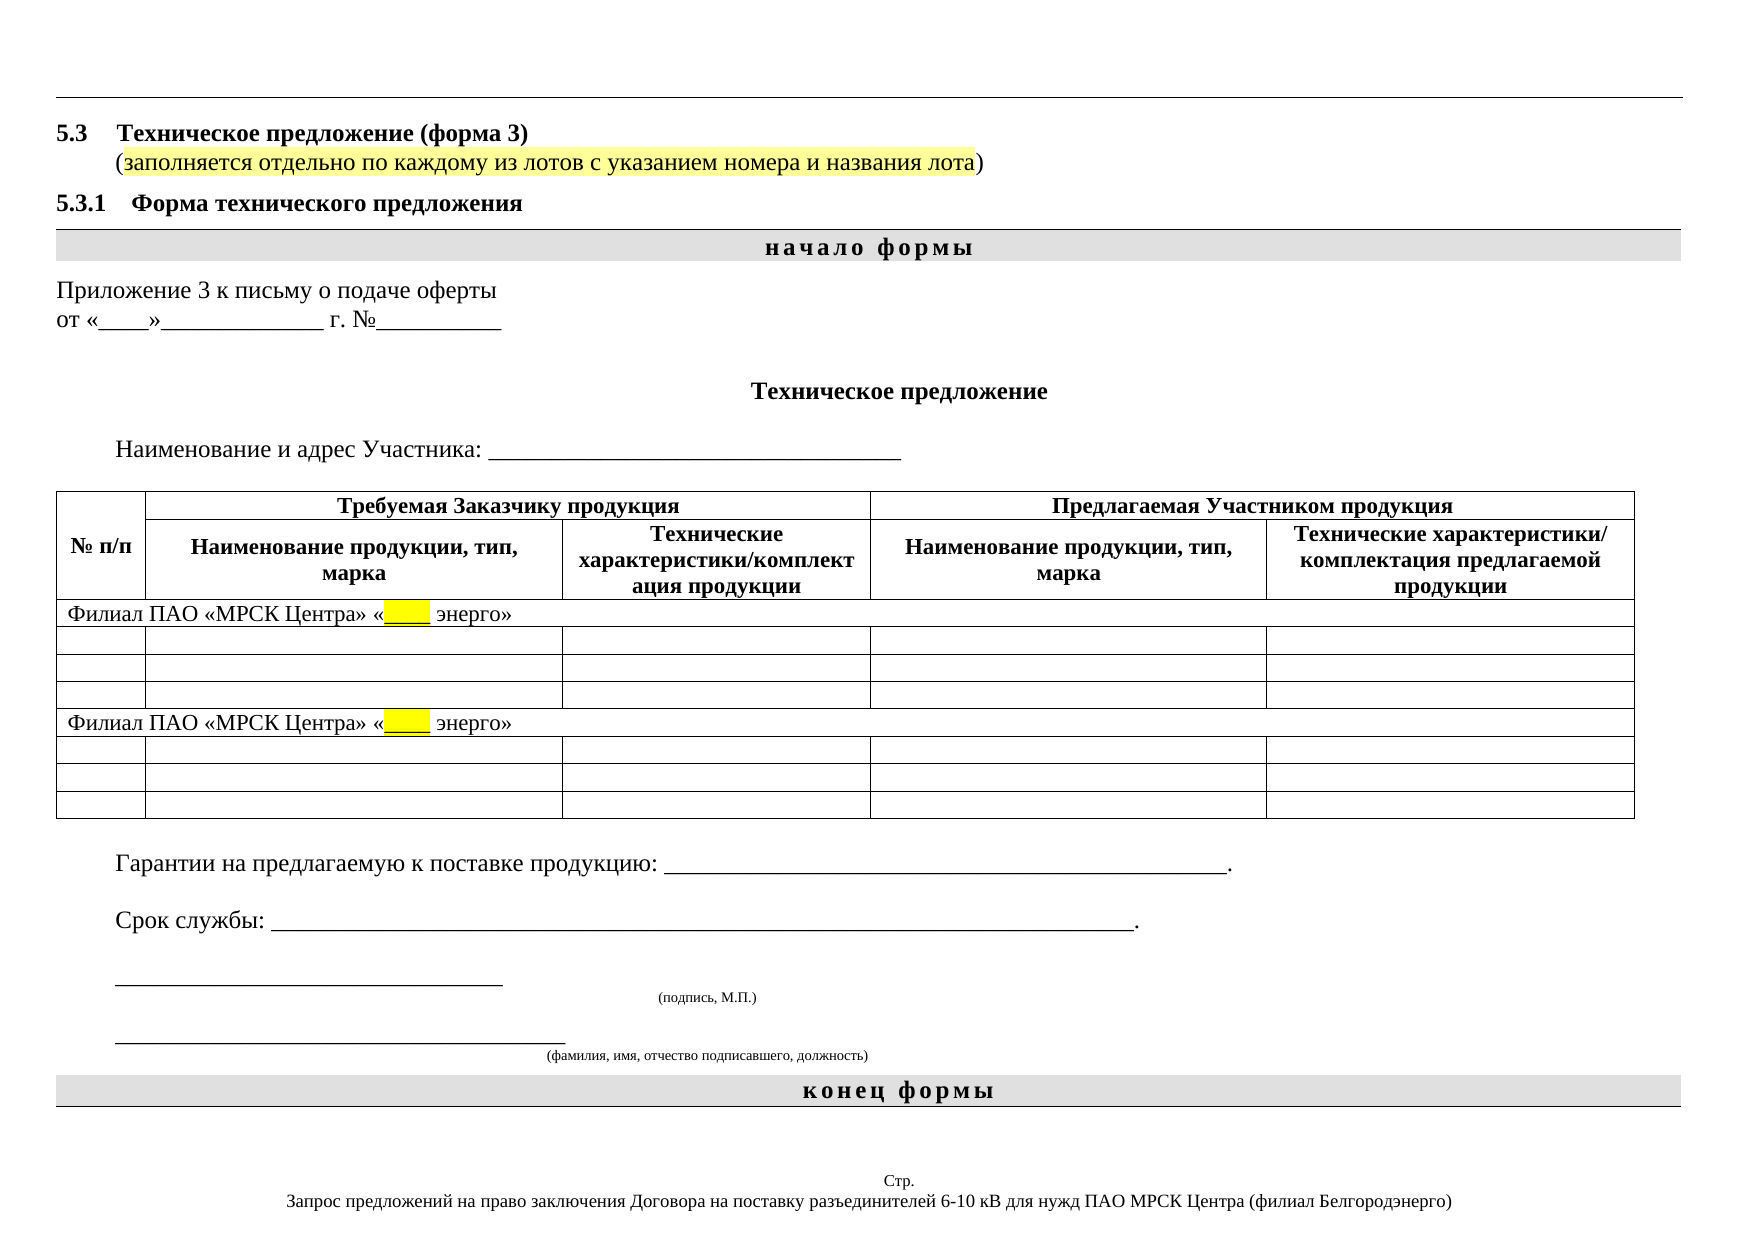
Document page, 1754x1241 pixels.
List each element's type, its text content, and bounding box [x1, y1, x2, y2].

table_cell Наименование продукции, тип, марка [146, 520, 562, 599]
table_cell [146, 682, 562, 708]
table_cell [57, 792, 145, 818]
table_cell [563, 737, 870, 763]
table_cell Технические характеристики/ комплектация предлагаемой продукции [1267, 520, 1634, 599]
table_cell [871, 737, 1266, 763]
table_header № п/п [57, 492, 145, 599]
text ____________________________________ [56, 1018, 1683, 1047]
text Гарантии на предлагаемую к поставке продукцию: _____________________________________________. [56, 848, 1683, 876]
table_cell [563, 682, 870, 708]
table_cell [57, 737, 145, 763]
table_cell [1267, 655, 1634, 681]
table_cell Технические характеристики/комплектация продукции [563, 520, 870, 599]
text начало формы [56, 230, 1681, 261]
table_cell [871, 792, 1266, 818]
table_cell [146, 737, 562, 763]
text _______________________________ [56, 960, 1683, 989]
subtitle Техническое предложение (форма 3) [56, 118, 1683, 147]
table_cell [563, 764, 870, 791]
table_cell [1267, 764, 1634, 791]
table_cell [57, 682, 145, 708]
text Техническое предложение [56, 376, 1683, 405]
subtitle Форма технического предложения [56, 188, 1683, 217]
table_cell [1267, 737, 1634, 763]
table_cell [146, 655, 562, 681]
table_cell [871, 655, 1266, 681]
table_cell Филиал ПАО «МРСК Центра» «____ энерго» [57, 600, 384, 626]
table_cell [563, 655, 870, 681]
table_cell [1267, 627, 1634, 653]
table_cell [563, 792, 870, 818]
table_cell [57, 655, 145, 681]
text Срок службы: _____________________________________________________________________. [56, 905, 1683, 934]
table_cell [1267, 792, 1634, 818]
table_cell [146, 792, 562, 818]
table_cell [146, 764, 562, 791]
table_cell Филиал ПАО «МРСК Центра» «____ энерго» [57, 709, 384, 736]
text (подпись, М.П.) [56, 989, 1299, 1018]
table_header Требуемая Заказчику продукция [146, 492, 870, 519]
table_cell [146, 627, 562, 653]
text Приложение 3 к письму о подаче оферты от «____»_____________ г. №__________ [56, 276, 1683, 333]
table_cell Филиал ПАО «МРСК Центра» «____ энерго» [430, 709, 1634, 736]
table_cell [1267, 682, 1634, 708]
table_cell [871, 627, 1266, 653]
text Наименование и адрес Участника: _________________________________ [56, 434, 1683, 462]
table_cell [57, 627, 145, 653]
text (фамилия, имя, отчество подписавшего, должность) [56, 1047, 1299, 1075]
text конец формы [56, 1075, 1681, 1106]
table_cell Наименование продукции, тип, марка [871, 520, 1266, 599]
table_cell [871, 682, 1266, 708]
table_cell Филиал ПАО «МРСК Центра» «____ энерго» [430, 600, 1634, 626]
table_header Предлагаемая Участником продукция [871, 492, 1634, 519]
text (заполняется отдельно по каждому из лотов с указанием номера и названия лота) [975, 147, 1683, 176]
table_cell [563, 627, 870, 653]
table_cell [57, 764, 145, 791]
table_cell [871, 764, 1266, 791]
